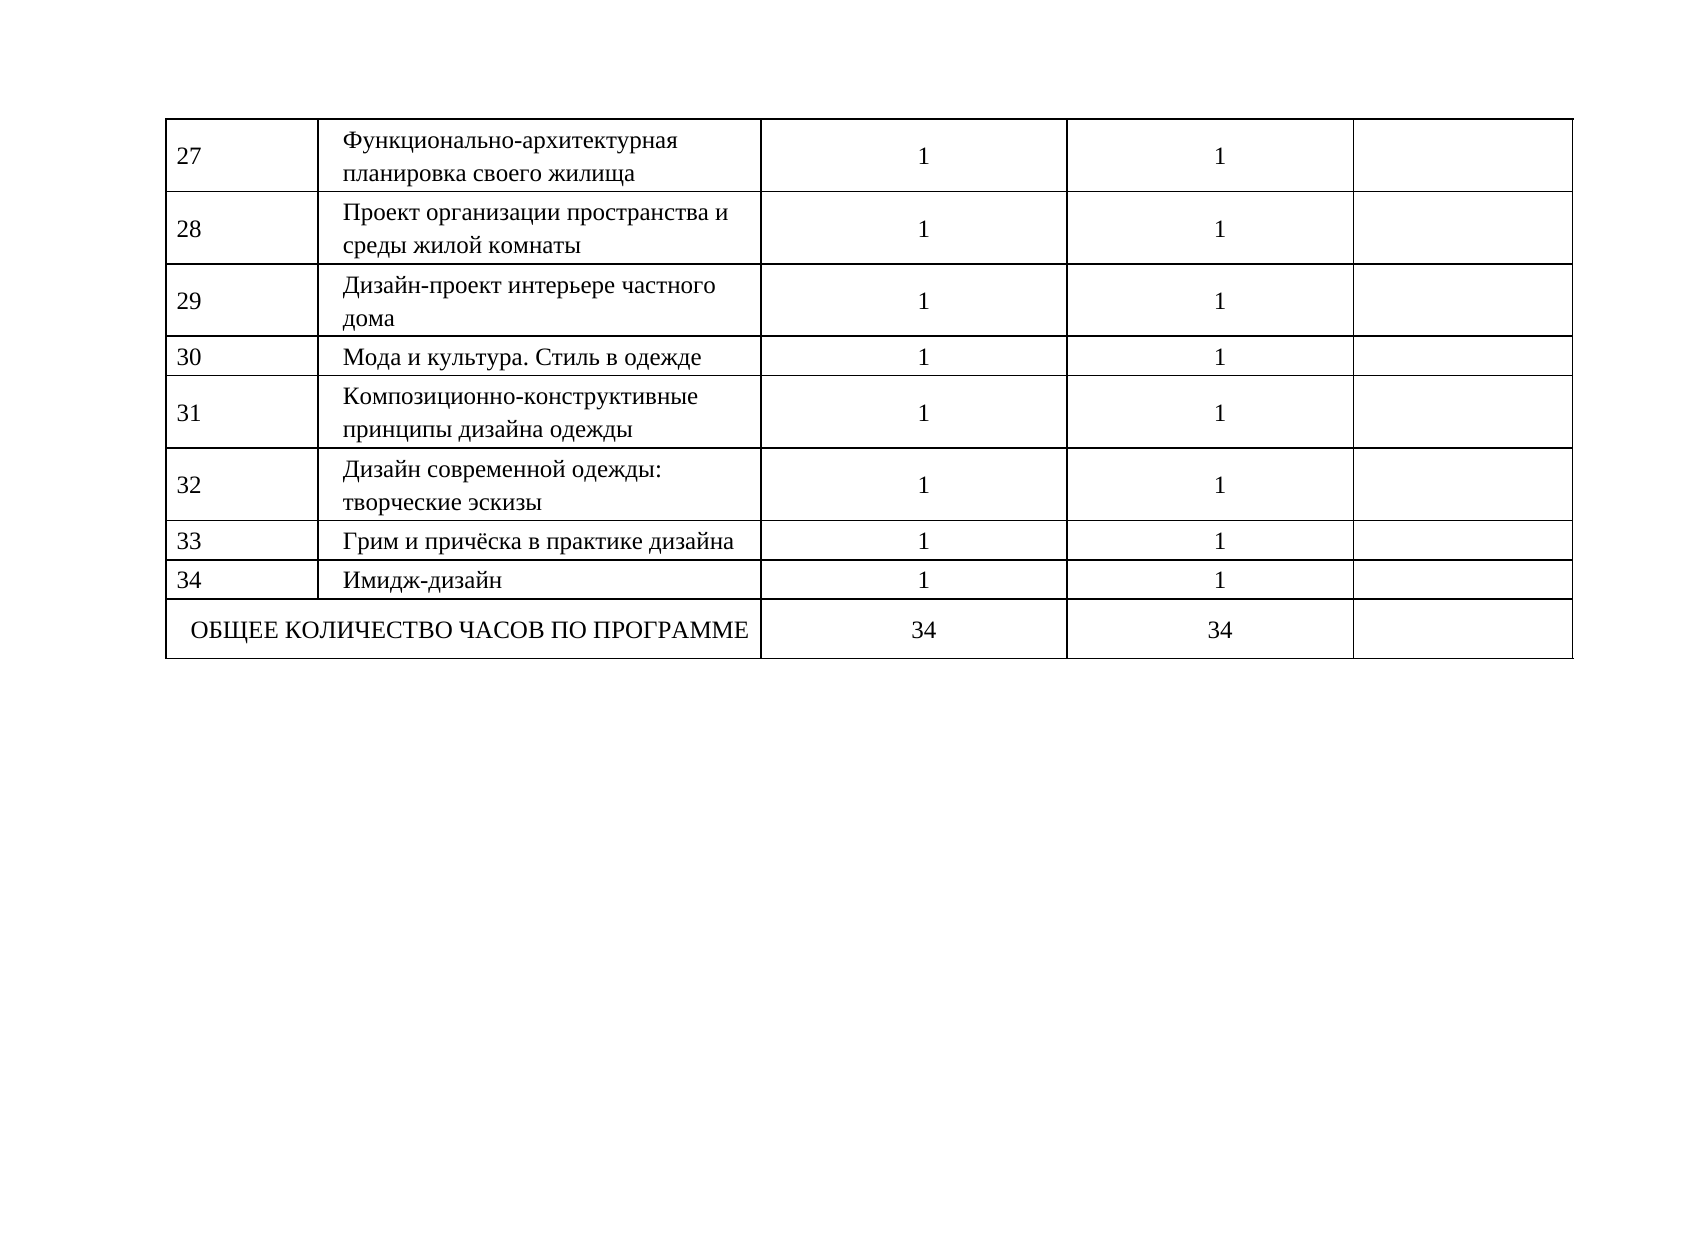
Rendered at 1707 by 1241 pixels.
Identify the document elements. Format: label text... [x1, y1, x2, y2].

table_cell Мода и культура. Стиль в одежде [319, 337, 760, 375]
table_cell 34 [1068, 600, 1353, 658]
table_cell 1 [762, 120, 1066, 191]
table_cell Функционально-архитектурная планировка своего жилища [319, 120, 760, 191]
table_cell 28 [167, 192, 317, 263]
table_cell 27 [167, 120, 317, 191]
table_cell Дизайн современной одежды: творческие эскизы [319, 449, 760, 519]
table_cell 1 [1068, 337, 1353, 375]
table_cell [1354, 376, 1572, 447]
table_cell 1 [762, 265, 1066, 335]
table_cell Грим и причёска в практике дизайна [319, 521, 760, 559]
table_cell 1 [762, 376, 1066, 447]
table_cell 1 [1068, 449, 1353, 519]
table_cell 34 [167, 561, 317, 598]
table_cell [1354, 337, 1572, 375]
table_cell 1 [1068, 376, 1353, 447]
table_cell Имидж-дизайн [319, 561, 760, 598]
table_cell [1354, 192, 1572, 263]
table_cell 1 [1068, 521, 1353, 559]
table_cell 34 [762, 600, 1066, 658]
table_cell Композиционно-конструктивные принципы дизайна одежды [319, 376, 760, 447]
table_cell 29 [167, 265, 317, 335]
table_cell 30 [167, 337, 317, 375]
table_cell [1354, 521, 1572, 559]
table_cell 1 [762, 561, 1066, 598]
table_cell [1354, 561, 1572, 598]
table_cell [1354, 120, 1572, 191]
table_cell 1 [1068, 561, 1353, 598]
table_cell ОБЩЕЕ КОЛИЧЕСТВО ЧАСОВ ПО ПРОГРАММЕ [167, 600, 760, 658]
table_cell Проект организации пространства и среды жилой комнаты [319, 192, 760, 263]
table_cell 1 [1068, 120, 1353, 191]
table_cell [1354, 449, 1572, 519]
table_cell [1354, 265, 1572, 335]
table_cell 1 [762, 521, 1066, 559]
table_cell 1 [762, 337, 1066, 375]
table_cell 1 [762, 192, 1066, 263]
table_cell 1 [1068, 192, 1353, 263]
table_cell 32 [167, 449, 317, 519]
table_cell 1 [1068, 265, 1353, 335]
table_cell Дизайн-проект интерьере частного дома [319, 265, 760, 335]
table_cell 33 [167, 521, 317, 559]
table_cell 31 [167, 376, 317, 447]
table_cell 1 [762, 449, 1066, 519]
table_cell [1354, 600, 1572, 658]
